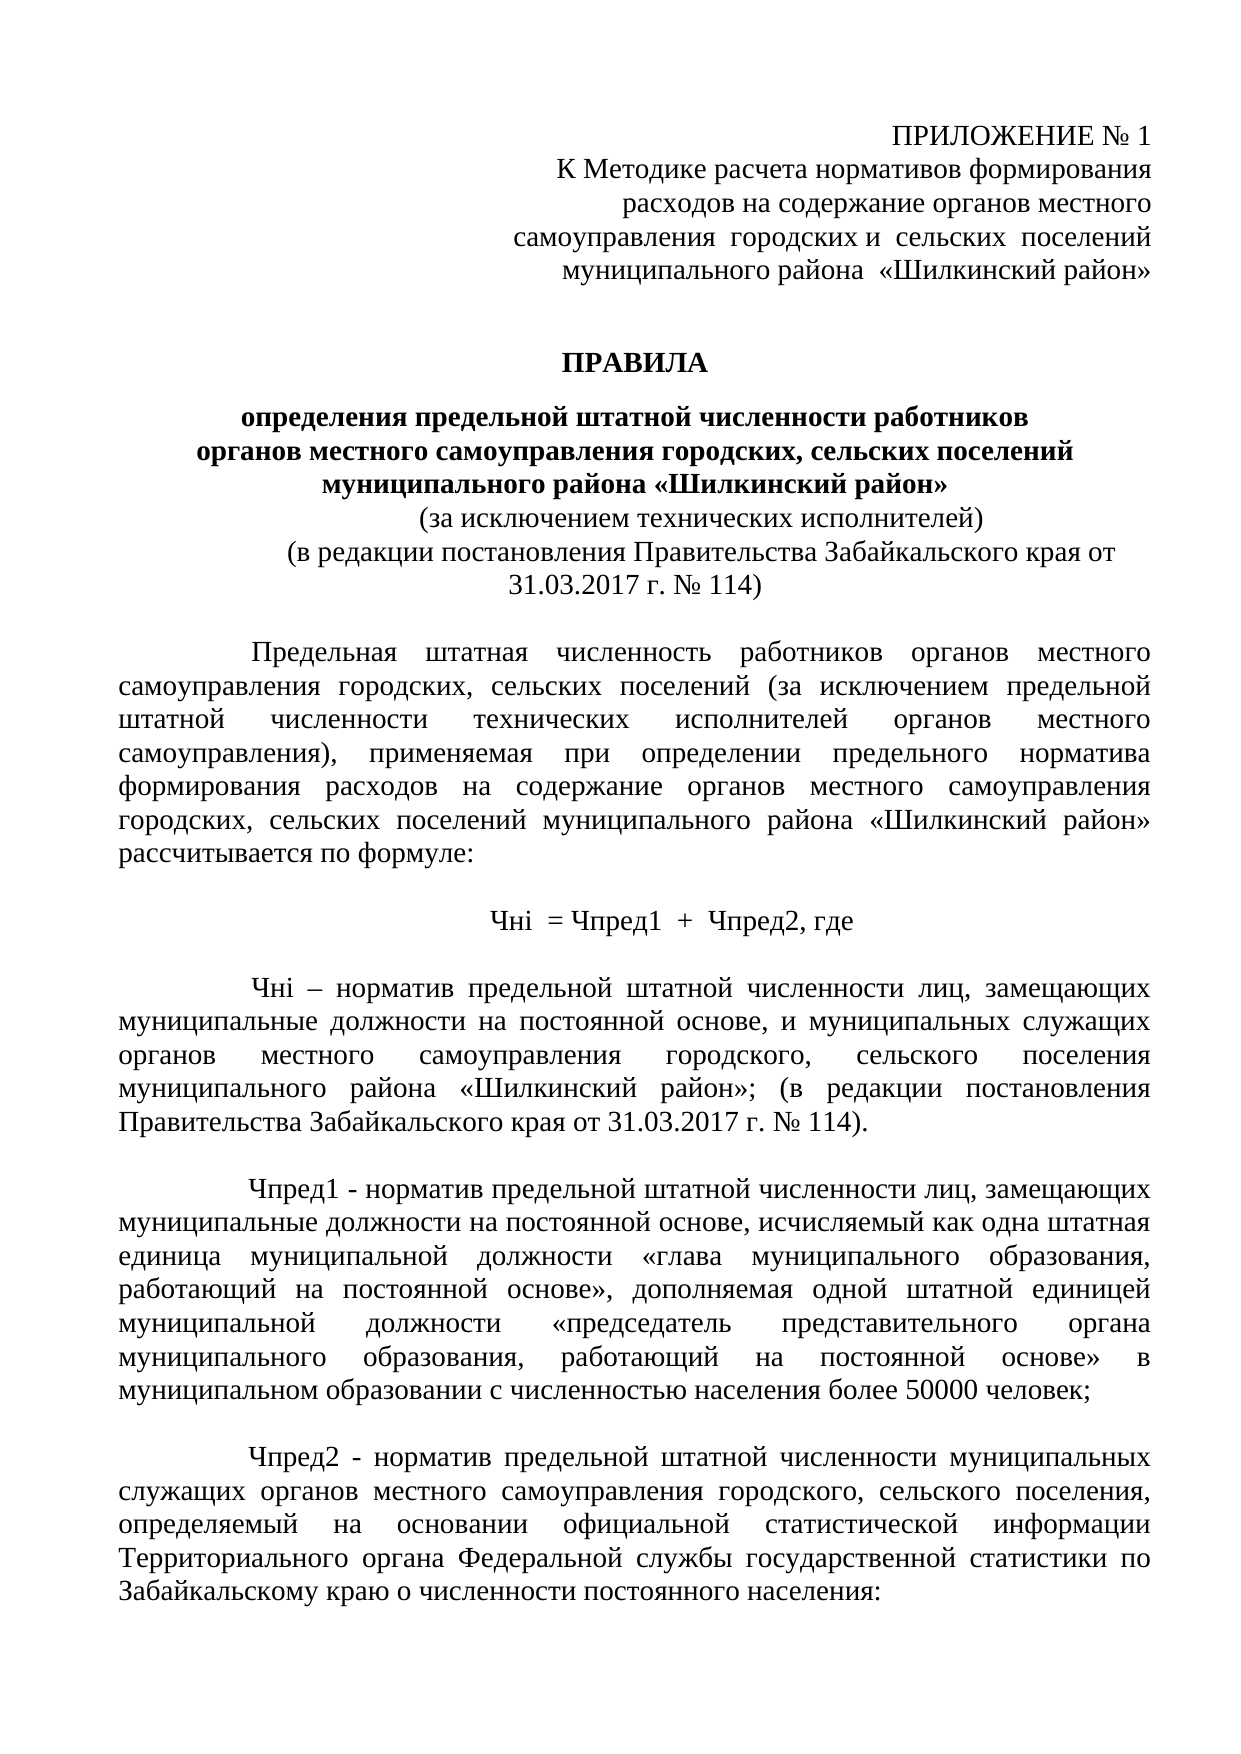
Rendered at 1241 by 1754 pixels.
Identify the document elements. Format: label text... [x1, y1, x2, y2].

text муниципального района «Шилкинский район» [118, 252, 1152, 286]
text самоуправления городских и сельских поселений [118, 219, 1152, 252]
text ПРАВИЛА [118, 345, 1152, 379]
text ПРИЛОЖЕНИЕ № 1 [118, 118, 1152, 152]
text органов местного самоуправления городских, сельских поселений муниципального района «Шилкинский район» [118, 433, 1152, 500]
text Предельная штатная численность работников органов местного самоуправления городских, сельских поселений (за исключением предельной штатной численности технических исполнителей органов местного самоуправления), применяемая при определении предельного норматива формирования расходов на содержание органов местного самоуправления городских, сельских поселений муниципального района «Шилкинский район» рассчитывается по формуле: [118, 634, 1152, 869]
text определения предельной штатной численности работников [118, 399, 1152, 433]
text Чнi – норматив предельной штатной численности лиц, замещающих муниципальные должности на постоянной основе, и муниципальных служащих органов местного самоуправления городского, сельского поселения муниципального района «Шилкинский район»; (в редакции постановления Правительства Забайкальского края от 31.03.2017 г. № 114). [118, 970, 1152, 1137]
text (в редакции постановления Правительства Забайкальского края от 31.03.2017 г. № 114) [118, 534, 1152, 601]
text (за исключением технических исполнителей) [118, 500, 1152, 534]
text Чпред2 - норматив предельной штатной численности муниципальных служащих органов местного самоуправления городского, сельского поселения, определяемый на основании официальной статистической информации Территориального органа Федеральной службы государственной статистики по Забайкальскому краю о численности постоянного населения: [118, 1439, 1152, 1607]
text Чнi = Чпред1 + Чпред2, где [118, 903, 1152, 936]
text расходов на содержание органов местного [118, 185, 1152, 219]
text Чпред1 - норматив предельной штатной численности лиц, замещающих муниципальные должности на постоянной основе, исчисляемый как одна штатная единица муниципальной должности «глава муниципального образования, работающий на постоянной основе», дополняемая одной штатной единицей муниципальной должности «председатель представительного органа муниципального образования, работающий на постоянной основе» в муниципальном образовании с численностью населения более 50000 человек; [118, 1171, 1152, 1406]
text К Методике расчета нормативов формирования [118, 152, 1152, 185]
